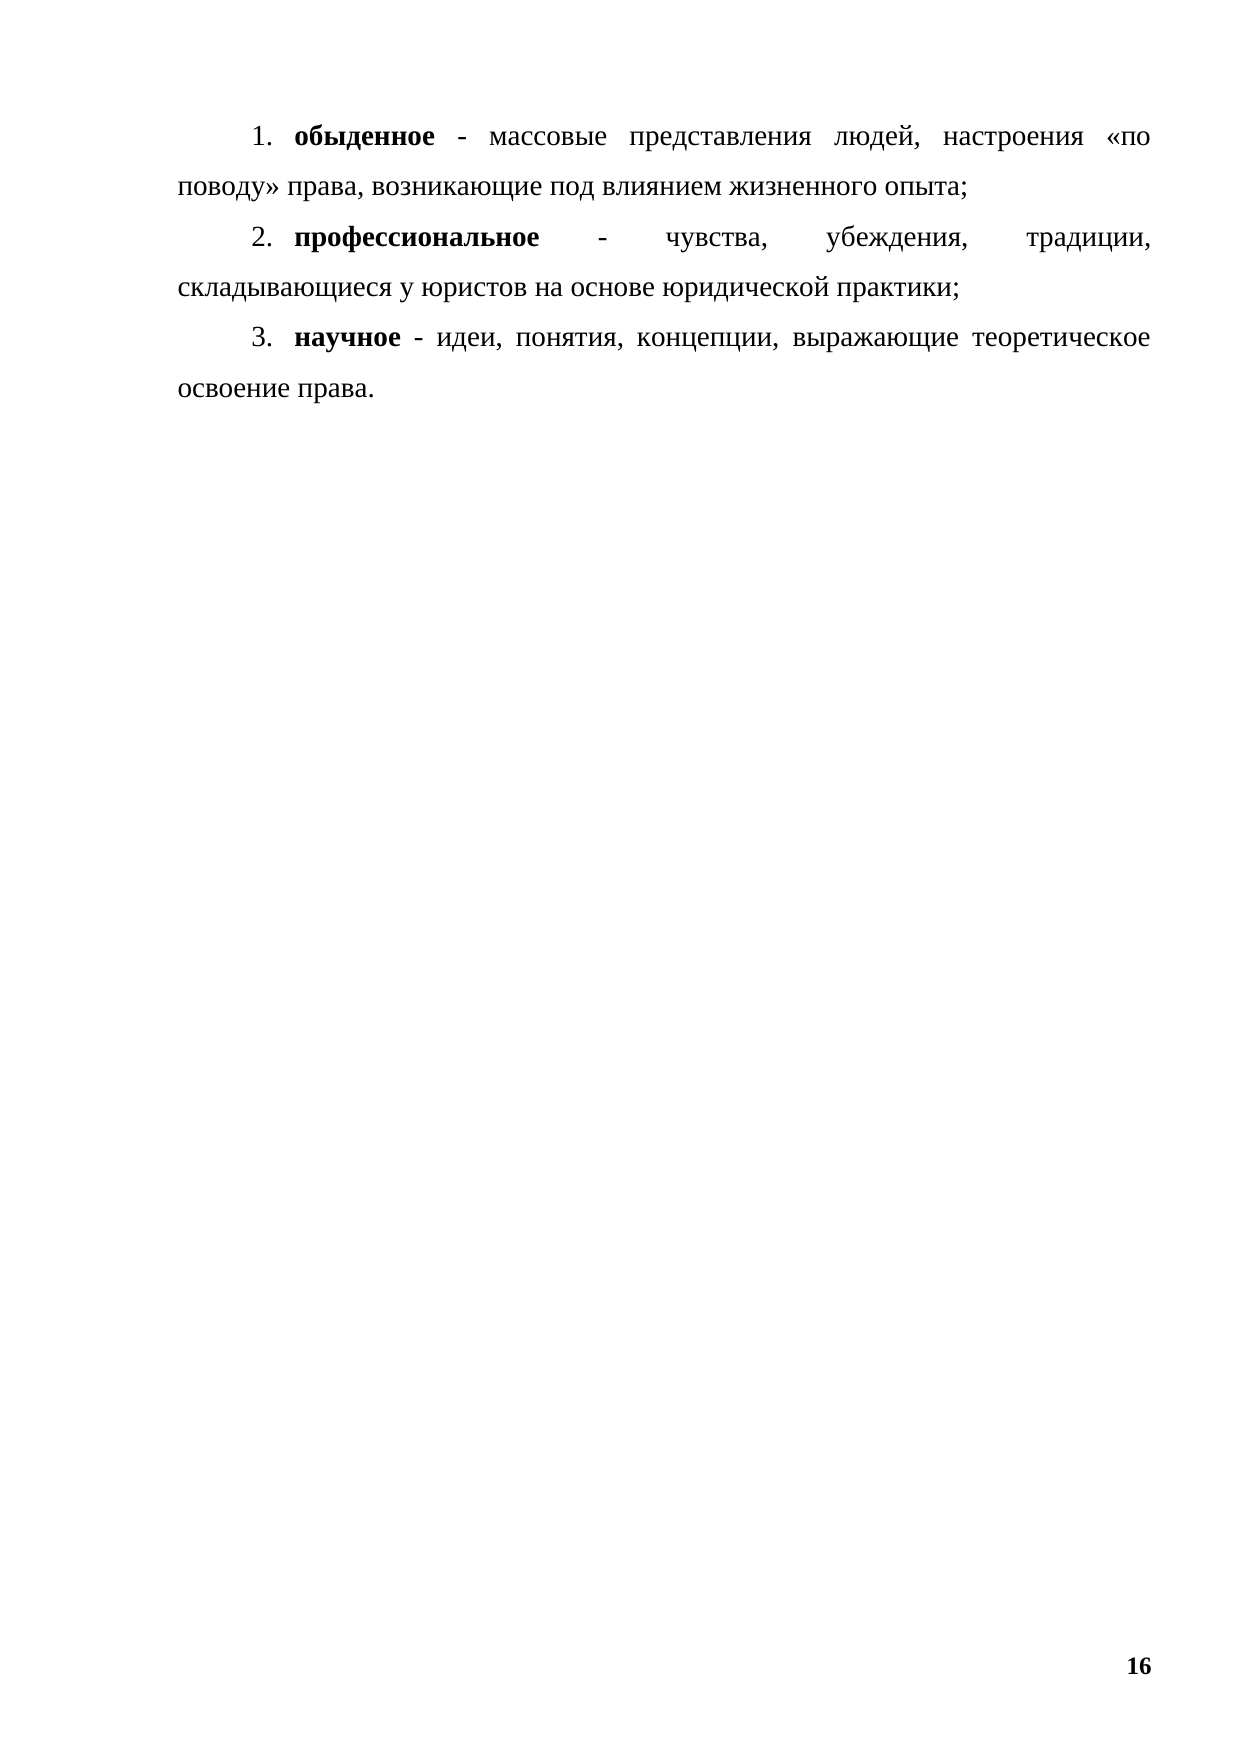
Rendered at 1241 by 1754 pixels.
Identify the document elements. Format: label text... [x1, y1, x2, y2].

list обыденное - массовые представления людей, настроения «по поводу» права, возникающие под влиянием жизненного опыта; [177, 118, 1152, 202]
list профессиональное - чувства, убеждения, традиции, складывающиеся у юристов на основе юридической практики; [177, 219, 1152, 303]
list научное - идеи, понятия, концепции, выражающие теоретическое освоение права. [177, 319, 1152, 403]
